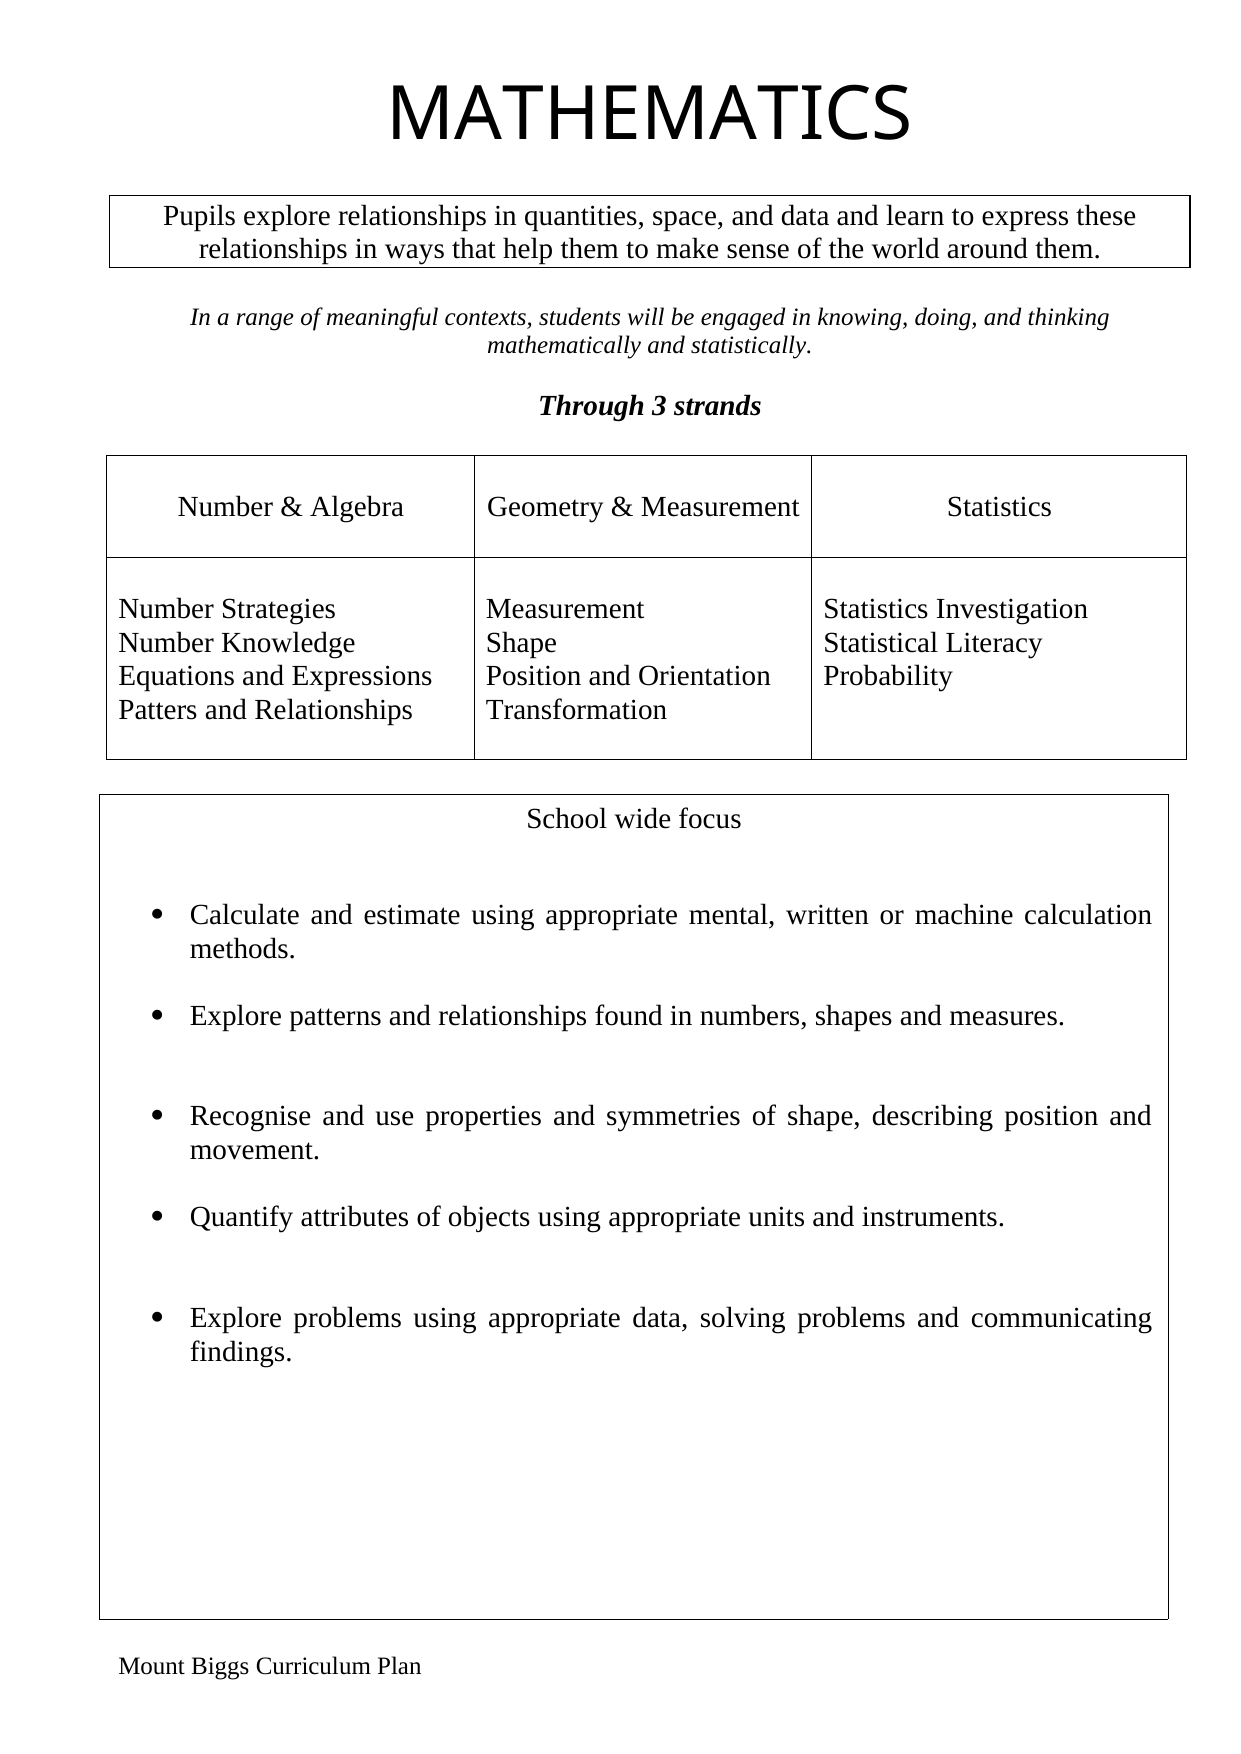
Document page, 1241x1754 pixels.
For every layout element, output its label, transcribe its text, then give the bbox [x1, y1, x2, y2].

table_header Geometry & Measurement [475, 456, 811, 557]
text Through 3 strands [118, 388, 1181, 421]
table_cell Measurement Shape Position and Orientation Transformation [475, 558, 811, 759]
table_header Number & Algebra [107, 456, 474, 557]
text MATHEMATICS [118, 59, 1181, 161]
table_header Statistics [812, 456, 1186, 557]
table_cell Number Strategies Number Knowledge Equations and Expressions Patters and Relationships [107, 558, 474, 759]
text Pupils explore relationships in quantities, space, and data and learn to express these relationships in ways that help them to make sense of the world around them. [110, 196, 1189, 267]
table_cell Statistics Investigation Statistical Literacy Probability [812, 558, 1186, 759]
text In a range of meaningful contexts, students will be engaged in knowing, doing, and thinking mathematically and statistically. [118, 302, 1181, 359]
